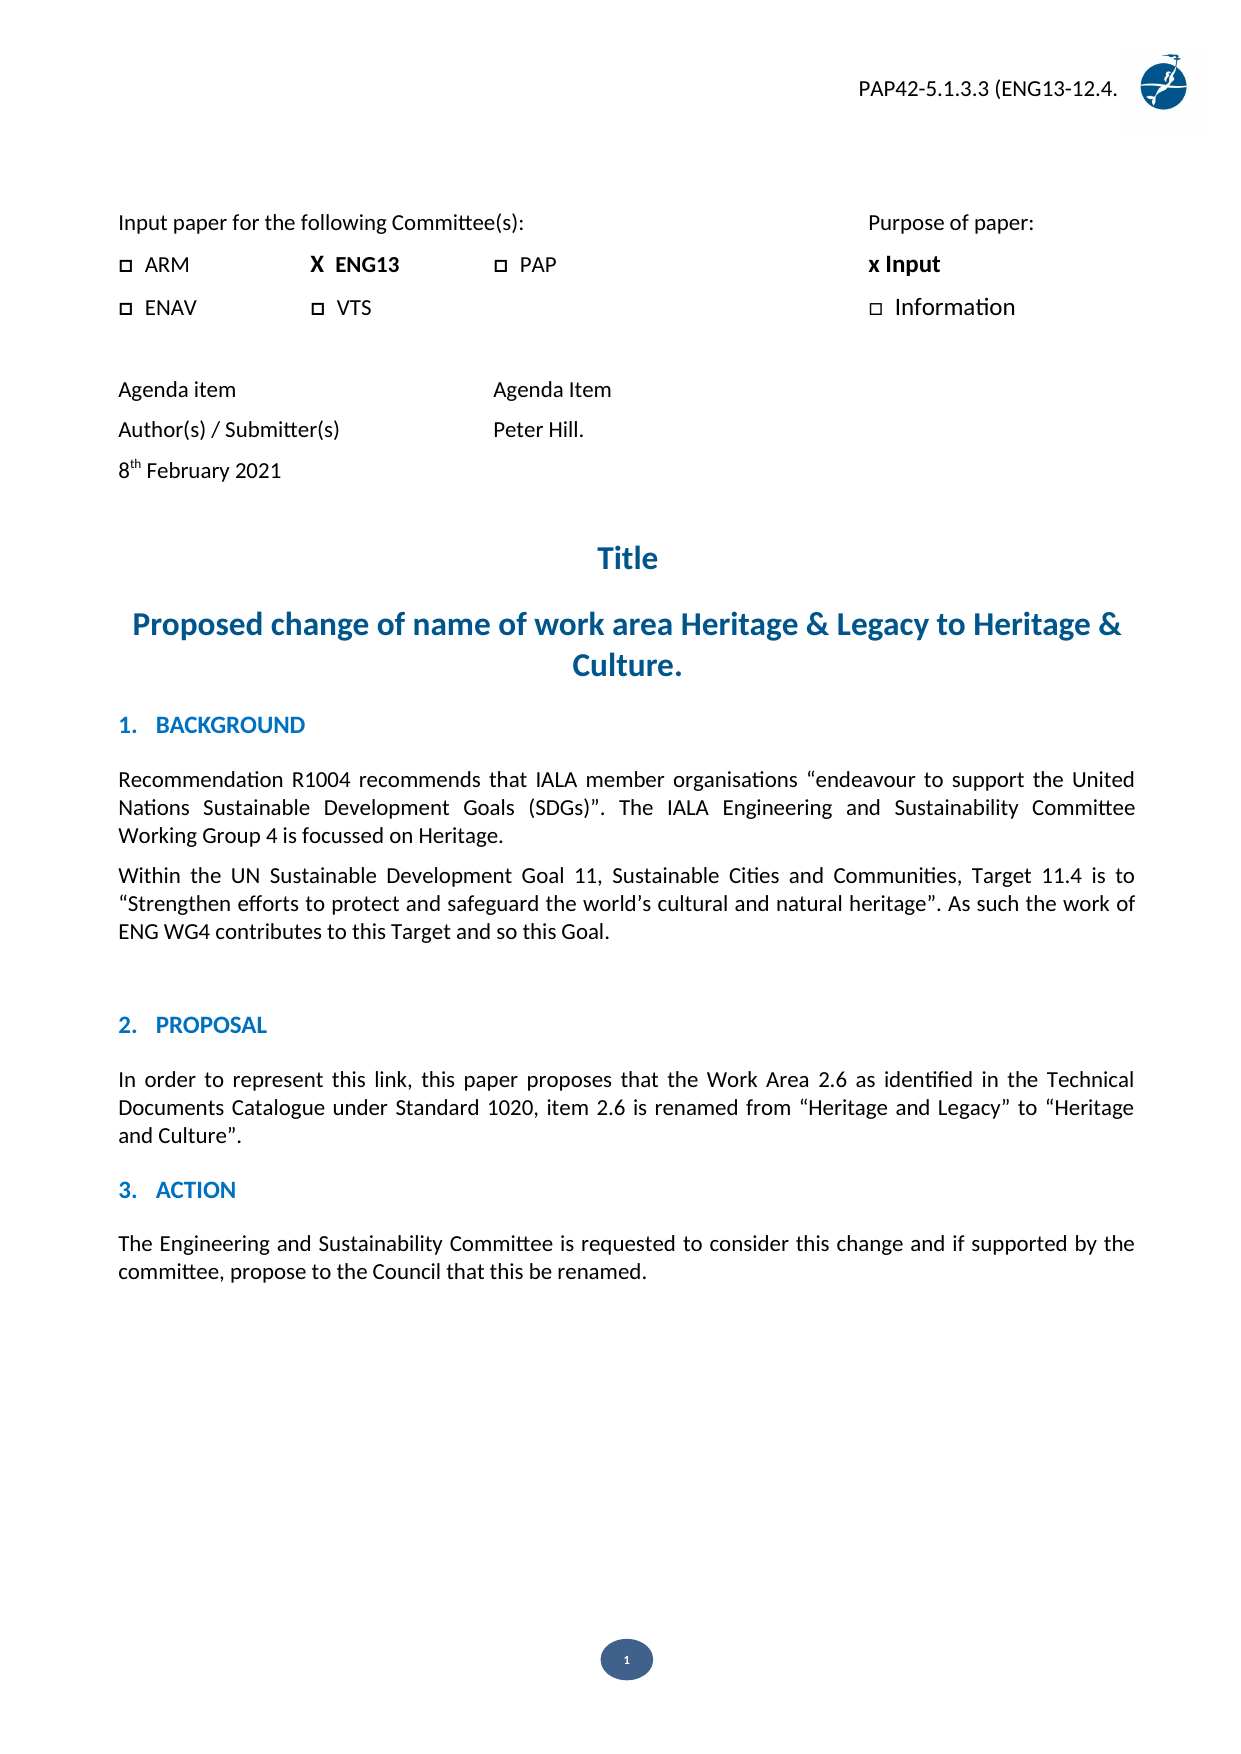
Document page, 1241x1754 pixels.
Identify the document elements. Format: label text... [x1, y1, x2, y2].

subtitle Action [118, 1174, 1137, 1204]
picture [1118, 46, 1207, 134]
title Title [118, 537, 1137, 578]
text Agenda item Agenda Item [118, 375, 1137, 403]
text 8th February 2021 [118, 456, 1137, 484]
subtitle Proposal [118, 1009, 1137, 1040]
text Recommendation R1004 recommends that IALA member organisations “endeavour to support the United Nations Sustainable Development Goals (SDGs)”. The IALA Engineering and Sustainability Committee Working Group 4 is focussed on Heritage. [118, 765, 1137, 849]
text In order to represent this link, this paper proposes that the Work Area 2.6 as identified in the Technical Documents Catalogue under Standard 1020, item 2.6 is renamed from “Heritage and Legacy” to “Heritage and Culture”. [118, 1065, 1137, 1149]
title Proposed change of name of work area Heritage & Legacy to Heritage & Culture. [118, 603, 1137, 684]
text Author(s) / Submitter(s) Peter Hill. [118, 416, 1137, 443]
text The Engineering and Sustainability Committee is requested to consider this change and if supported by the committee, propose to the Council that this be renamed. [118, 1229, 1137, 1285]
text Input paper for the following Committee(s): Purpose of paper: [118, 208, 1137, 236]
subtitle Background [118, 709, 1137, 740]
text □ ARM X ENG13 □ PAP x Input [118, 248, 1137, 279]
text Within the UN Sustainable Development Goal 11, Sustainable Cities and Communities, Target 11.4 is to “Strengthen efforts to protect and safeguard the world’s cultural and natural heritage”. As such the work of ENG WG4 contributes to this Target and so this Goal. [118, 861, 1137, 945]
text □ ENAV □ VTS □ Information [118, 291, 1137, 322]
